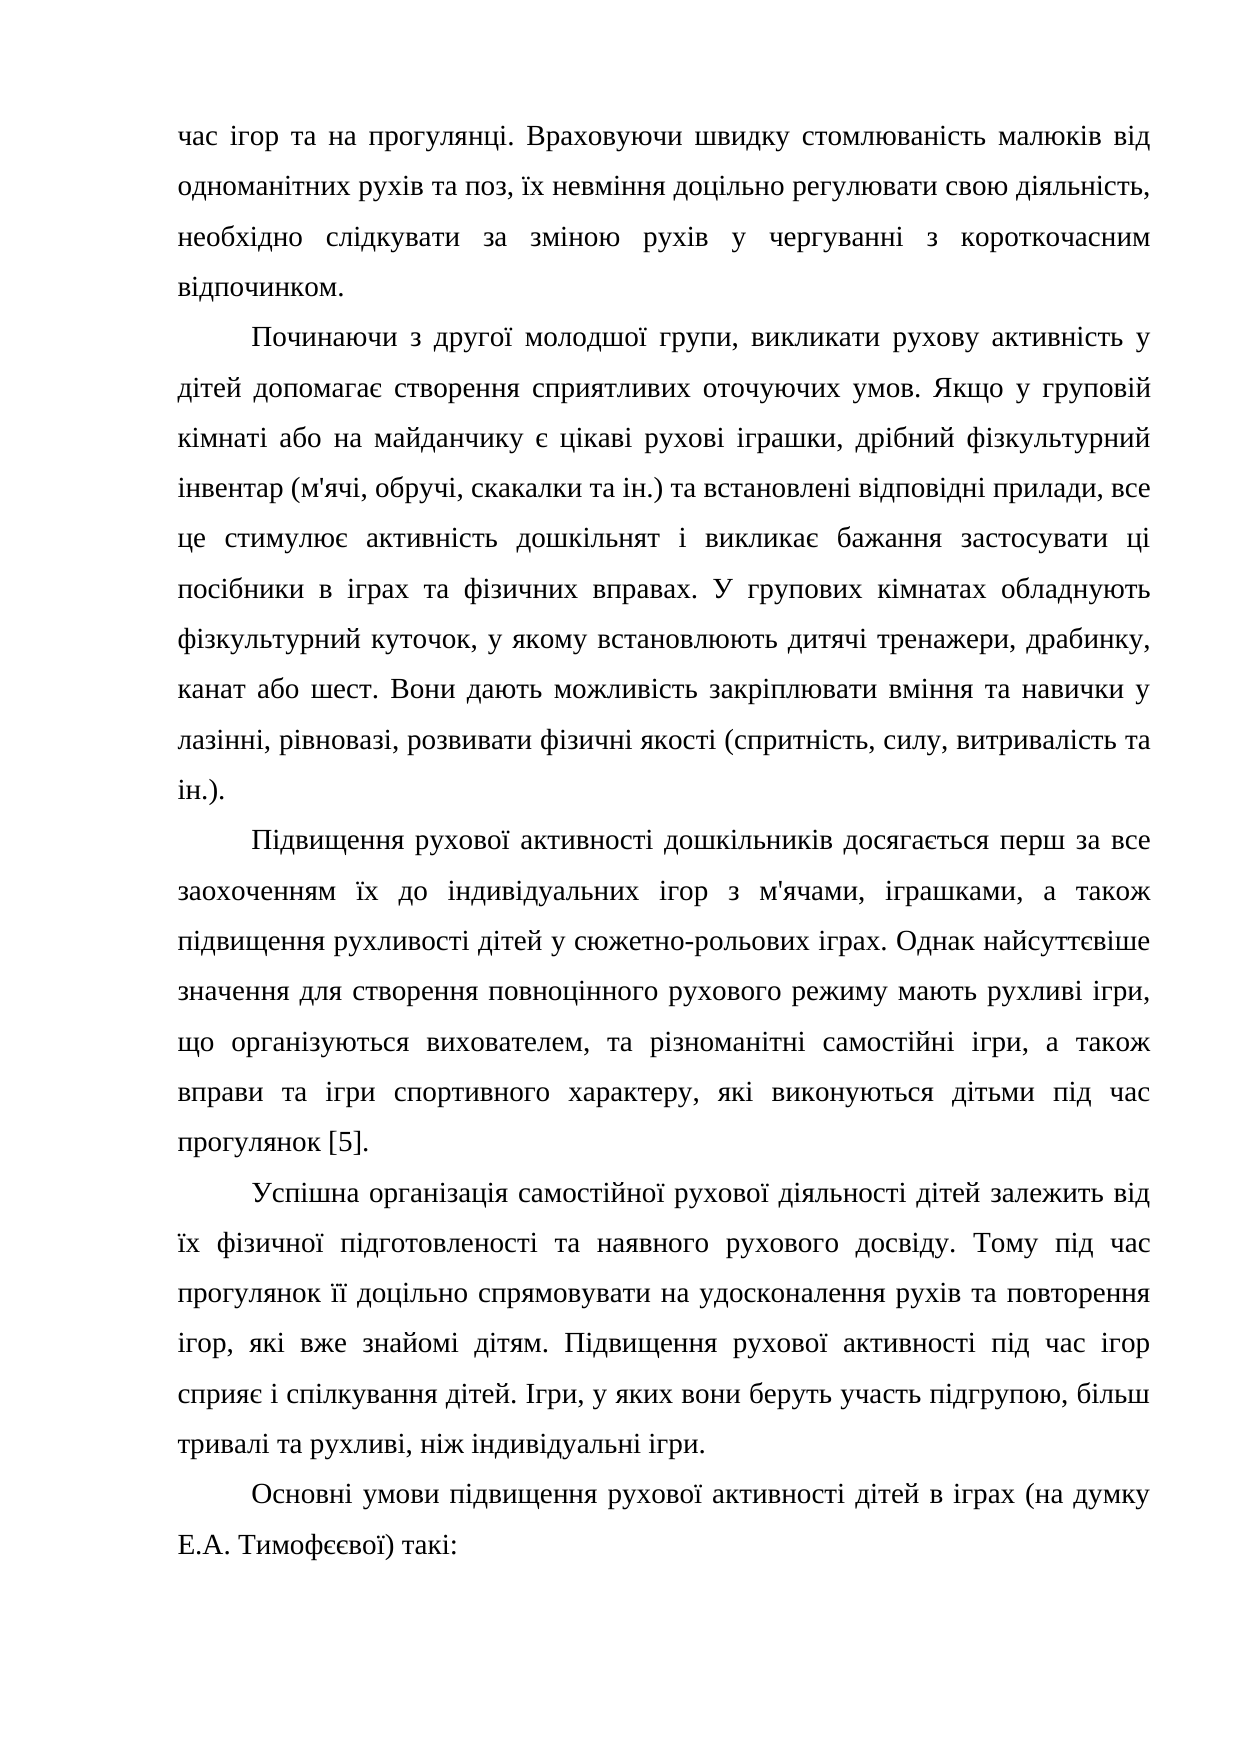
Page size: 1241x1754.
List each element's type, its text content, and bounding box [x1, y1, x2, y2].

text Успішна організація самостійної рухової діяльності дітей залежить від їх фізичної підготовленості та наявного рухового досвіду. Тому під час прогулянок її доцільно спрямовувати на удосконалення рухів та повторення ігор, які вже знайомі дітям. Підвищення рухової активності під час ігор сприяє і спілкування дітей. Ігри, у яких вони беруть участь підгрупою, більш тривалі та рухливі, ніж індивідуальні ігри. [177, 1175, 1152, 1460]
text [177, 118, 1152, 303]
text Підвищення рухової активності дошкільників досягається перш за все заохоченням їх до індивідуальних ігор з м'ячами, іграшками, а також підвищення рухливості дітей у сюжетно-рольових іграх. Однак найсуттєвіше значення для створення повноцінного рухового режиму мають рухливі ігри, що організуються вихователем, та різноманітні самостійні ігри, а також вправи та ігри спортивного характеру, які виконуються дітьми під час прогулянок [5]. [177, 822, 1152, 1158]
text Основні умови підвищення рухової активності дітей в іграх (на думку Е.А. Тимофєєвої) такі: [177, 1477, 1152, 1560]
text Починаючи з другої молодшої групи, викликати рухову активність у дітей допомагає створення сприятливих оточуючих умов. Якщо у груповій кімнаті або на майданчику є цікаві рухові іграшки, дрібний фізкультурний інвентар (м'ячі, обручі, скакалки та ін.) та встановлені відповідні прилади, все це стимулює активність дошкільнят і викликає бажання застосувати ці посібники в іграх та фізичних вправах. У групових кімнатах обладнують фізкультурний куточок, у якому встановлюють дитячі тренажери, драбинку, канат або шест. Вони дають можливість закріплювати вміння та навички у лазінні, рівновазі, розвивати фізичні якості (спритність, силу, витривалість та ін.). [177, 319, 1152, 806]
